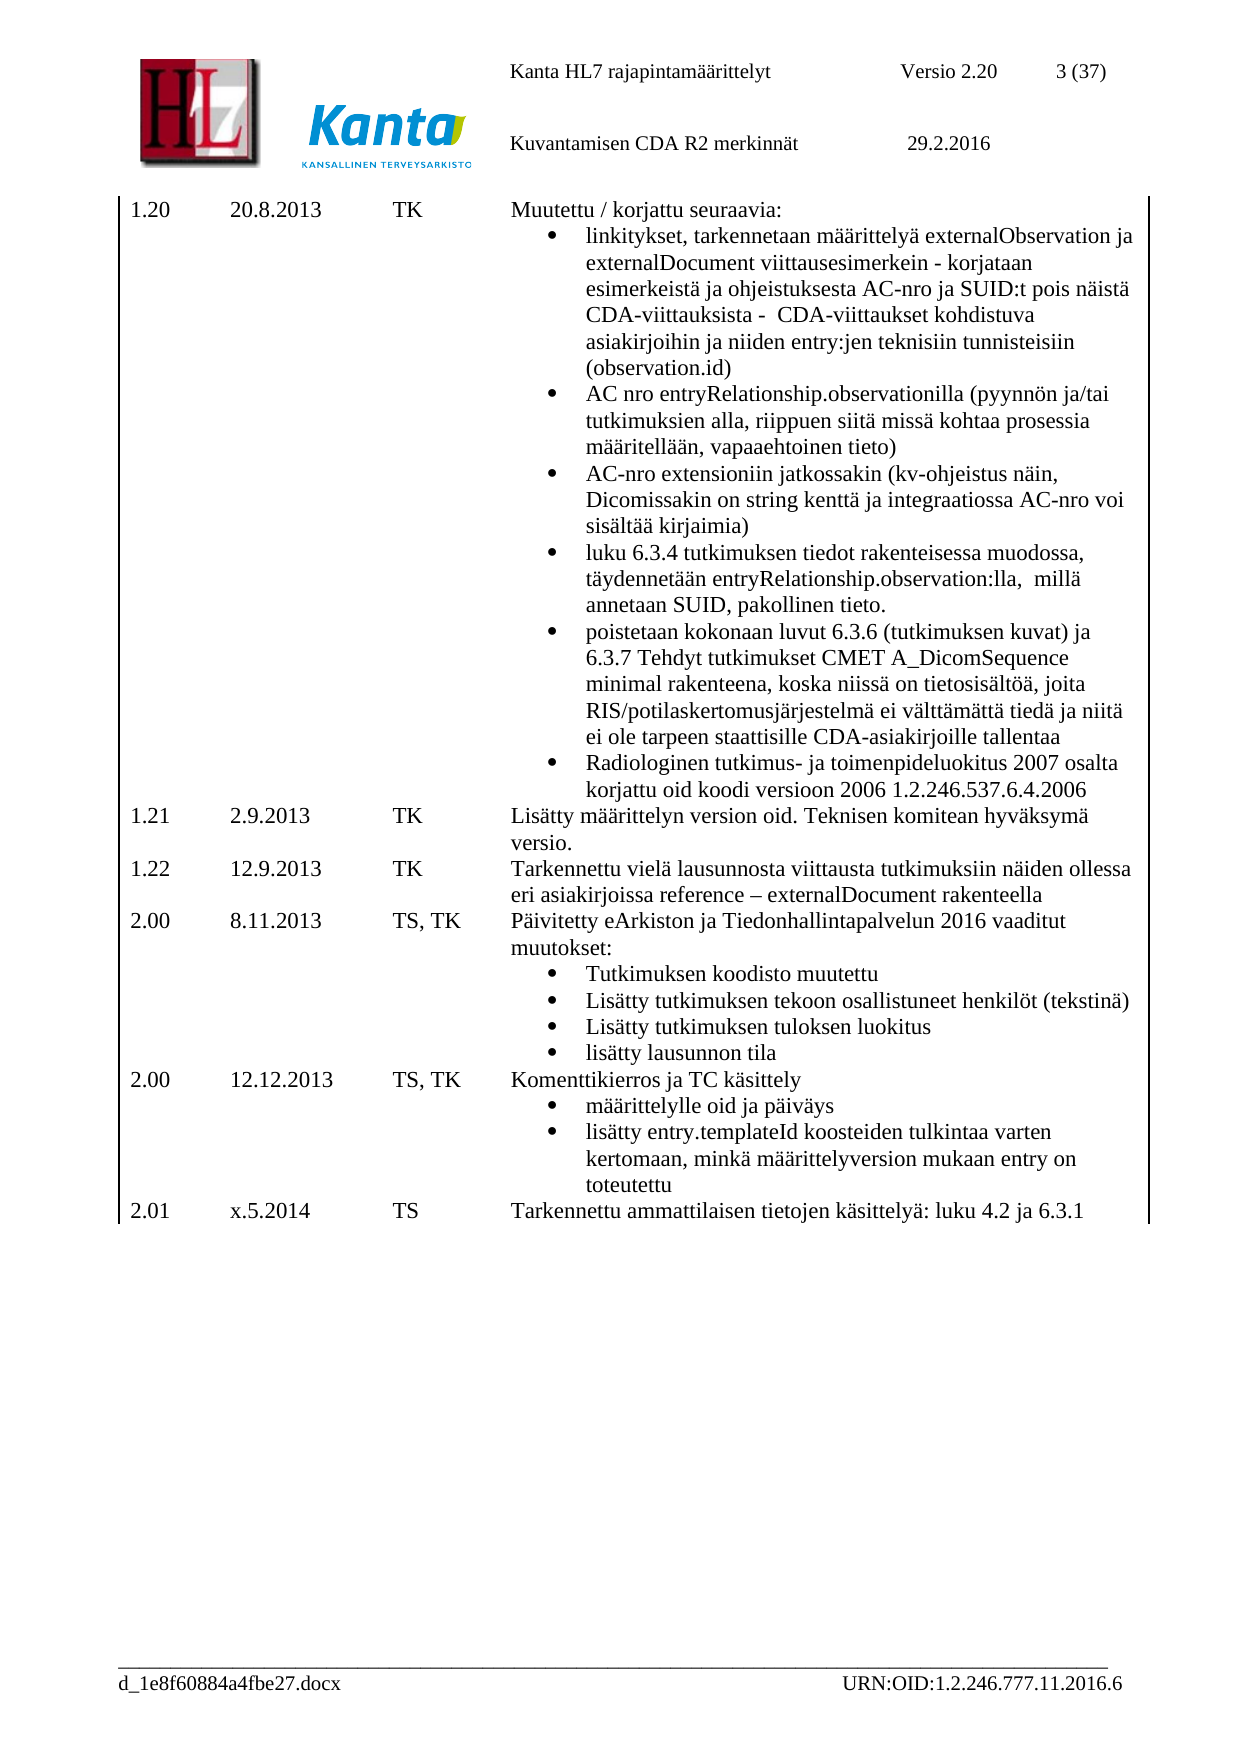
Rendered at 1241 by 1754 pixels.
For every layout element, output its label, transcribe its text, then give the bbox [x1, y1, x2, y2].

table_cell TS, TK [381, 908, 499, 1066]
table_cell 12.12.2013 [219, 1066, 381, 1197]
table_cell 8.11.2013 [219, 908, 381, 1066]
table_cell TK [381, 196, 499, 802]
table_cell 1.22 [120, 855, 219, 908]
table_cell Muutettu / korjattu seuraavia: linkitykset, tarkennetaan määrittelyä externalObservation ja externalDocument viittausesimerkein - korjataan esimerkeistä ja ohjeistuksesta AC-nro ja SUID:t pois näistä CDA-viittauksista - CDA-viittaukset kohdistuva asiakirjoihin ja niiden entry:jen teknisiin tunnisteisiin (observation.id) AC nro entryRelationship.observationilla (pyynnön ja/tai tutkimuksien alla, riippuen siitä missä kohtaa prosessia määritellään, vapaaehtoinen tieto) AC-nro extensioniin jatkossakin (kv-ohjeistus näin, Dicomissakin on string kenttä ja integraatiossa AC-nro voi sisältää kirjaimia) luku 6.3.4 tutkimuksen tiedot rakenteisessa muodossa, täydennetään entryRelationship.observation:lla, millä annetaan SUID, pakollinen tieto. poistetaan kokonaan luvut 6.3.6 (tutkimuksen kuvat) ja 6.3.7 Tehdyt tutkimukset CMET A_DicomSequence minimal rakenteena, koska niissä on tietosisältöä, joita RIS/potilaskertomusjärjestelmä ei välttämättä tiedä ja niitä ei ole tarpeen staattisille CDA-asiakirjoille tallentaa Radiologinen tutkimus- ja toimenpideluokitus 2007 osalta korjattu oid koodi versioon 2006 1.2.246.537.6.4.2006 [499, 196, 1148, 802]
table_cell TK [381, 802, 499, 855]
table_cell 2.00 [120, 908, 219, 1066]
table_cell 2.9.2013 [219, 802, 381, 855]
table_cell Päivitetty eArkiston ja Tiedonhallintapalvelun 2016 vaaditut muutokset: Tutkimuksen koodisto muutettu Lisätty tutkimuksen tekoon osallistuneet henkilöt (tekstinä) Lisätty tutkimuksen tuloksen luokitus lisätty lausunnon tila [499, 908, 1148, 1066]
table_cell 12.9.2013 [219, 855, 381, 908]
picture [323, 105, 335, 119]
table_cell TK [381, 855, 499, 908]
table_cell Tarkennettu ammattilaisen tietojen käsittelyä: luku 4.2 ja 6.3.1 [499, 1198, 1148, 1224]
table_cell Tarkennettu vielä lausunnosta viittausta tutkimuksiin näiden ollessa eri asiakirjoissa reference – externalDocument rakenteella [499, 855, 1148, 908]
table_cell Komenttikierros ja TC käsittely määrittelylle oid ja päiväys lisätty entry.templateId koosteiden tulkintaa varten kertomaan, minkä määrittelyversion mukaan entry on toteutettu [499, 1066, 1148, 1197]
table_cell TS [381, 1198, 499, 1224]
table_cell TS, TK [381, 1066, 499, 1197]
picture [140, 59, 262, 168]
picture [302, 105, 472, 168]
table_cell Lisätty määrittelyn version oid. Teknisen komitean hyväksymä versio. [499, 802, 1148, 855]
table_cell 2.01 [120, 1198, 219, 1224]
table_cell x.5.2014 [219, 1198, 381, 1224]
table_cell 20.8.2013 [219, 196, 381, 802]
table_cell 1.20 [120, 196, 219, 802]
table_cell 1.21 [120, 802, 219, 855]
table_cell 2.00 [120, 1066, 219, 1197]
